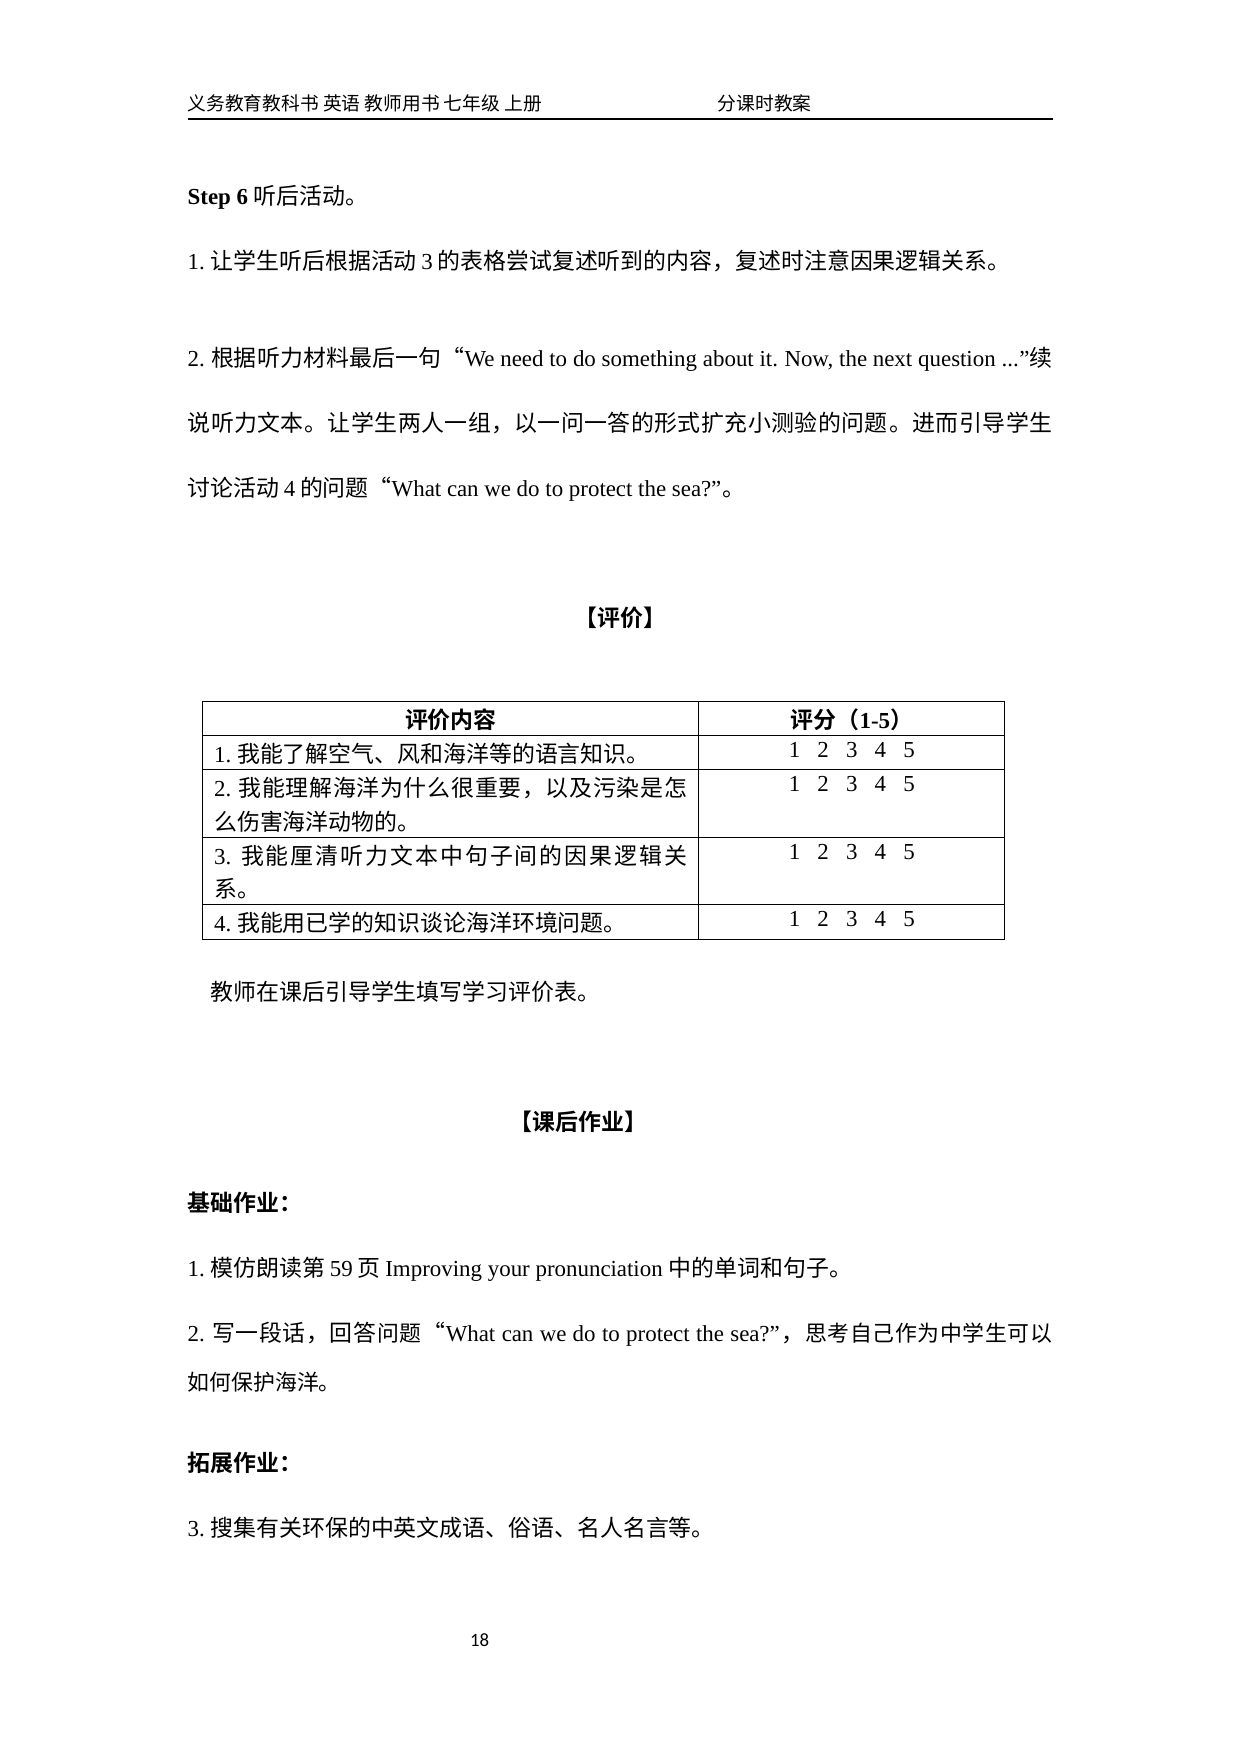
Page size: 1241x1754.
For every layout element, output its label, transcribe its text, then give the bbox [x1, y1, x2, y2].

table_header 评价内容 [203, 702, 698, 735]
text 2. 写一段话，回答问题“What can we do to protect the sea?”，思考自己作为中学生可以如何保护海洋。 [187, 1299, 1053, 1397]
text 拓展作业： [187, 1429, 1053, 1494]
text 2. 根据听力材料最后一句“We need to do something about it. Now, the next question ...”续说听力文本。让学生两人一组，以一问一答的形式扩充小测验的问题。进而引导学生讨论活动4的问题“What can we do to protect the sea?”。 [187, 324, 1053, 519]
text Step 6 听后活动。 [187, 162, 1053, 227]
text 【课后作业】 [187, 1088, 1053, 1153]
table_cell 1 2 3 4 5 [699, 905, 1004, 938]
text 1. 模仿朗读第59页 Improving your pronunciation 中的单词和句子。 [187, 1234, 1053, 1299]
text 1. 让学生听后根据活动3的表格尝试复述听到的内容，复述时注意因果逻辑关系。 [187, 227, 1053, 292]
table_header 评分（1-5） [699, 702, 1004, 735]
text 基础作业： [187, 1169, 1053, 1234]
table_cell 1 2 3 4 5 [699, 736, 1004, 769]
table_cell 1 2 3 4 5 [699, 770, 1004, 837]
table_cell 2. 我能理解海洋为什么很重要，以及污染是怎么伤害海洋动物的。 [203, 770, 698, 837]
text 教师在课后引导学生填写学习评价表。 [187, 666, 1053, 1023]
text 3. 搜集有关环保的中英文成语、俗语、名人名言等。 [187, 1494, 1053, 1559]
table_cell 1 2 3 4 5 [699, 838, 1004, 904]
table_cell 3. 我能厘清听力文本中句子间的因果逻辑关系。 [203, 838, 698, 904]
text 【评价】 [187, 584, 1053, 649]
table_cell 4. 我能用已学的知识谈论海洋环境问题。 [203, 905, 698, 938]
table_cell 1. 我能了解空气、风和海洋等的语言知识。 [203, 736, 698, 769]
